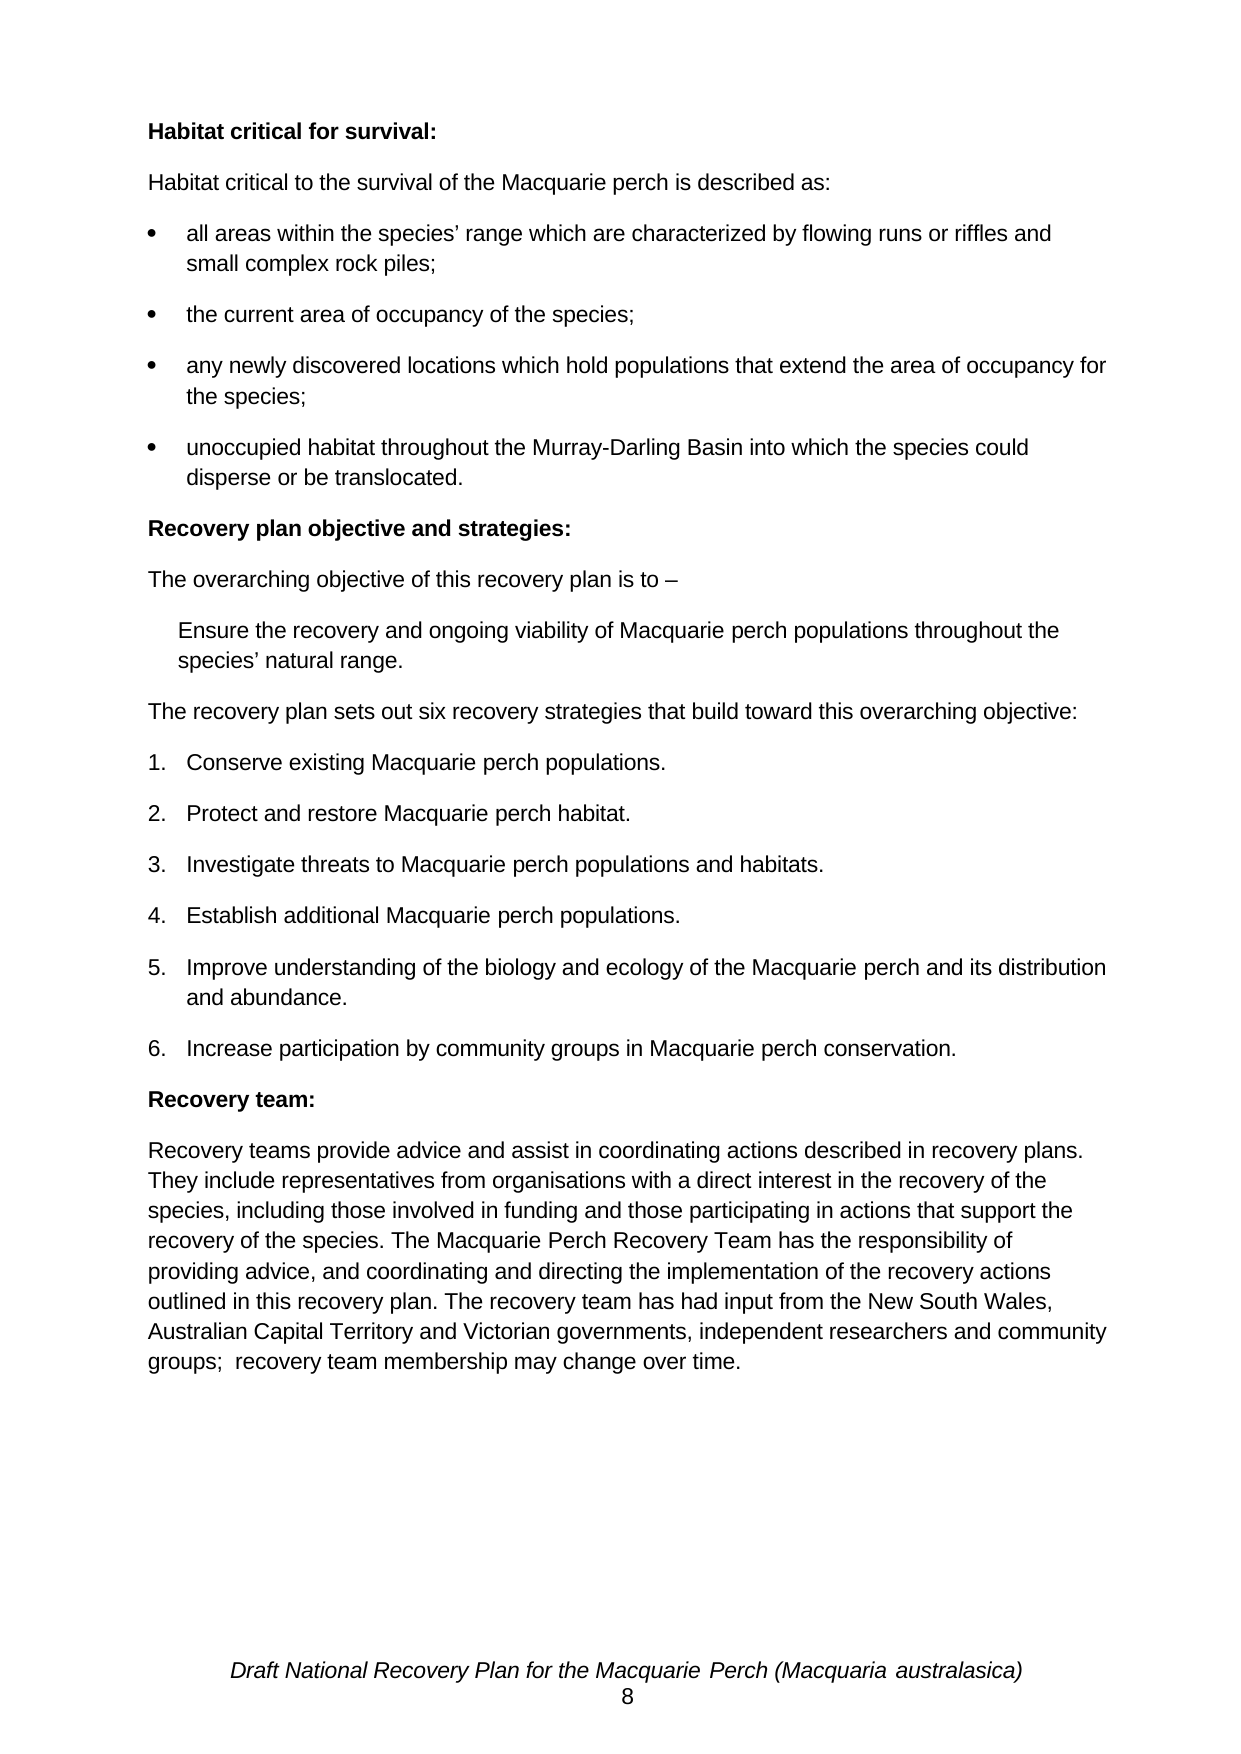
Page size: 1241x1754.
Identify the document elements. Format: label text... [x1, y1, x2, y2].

list Protect and restore Macquarie perch habitat. [148, 800, 1107, 827]
list any newly discovered locations which hold populations that extend the area of occupancy for the species; [148, 352, 1107, 409]
text Recovery plan objective and strategies: [148, 515, 1107, 541]
list the current area of occupancy of the species; [148, 301, 1107, 328]
list unoccupied habitat throughout the Murray-Darling Basin into which the species could disperse or be translocated. [148, 434, 1107, 490]
list Increase participation by community groups in Macquarie perch conservation. [148, 1035, 1107, 1061]
text The overarching objective of this recovery plan is to – [148, 566, 1107, 592]
list Conserve existing Macquarie perch populations. [148, 749, 1107, 776]
text Habitat critical for survival: [148, 118, 1107, 144]
list Improve understanding of the biology and ecology of the Macquarie perch and its distribution and abundance. [148, 953, 1107, 1010]
list Establish additional Macquarie perch populations. [148, 902, 1107, 929]
text Habitat critical to the survival of the Macquarie perch is described as: [148, 169, 1107, 196]
list The recovery plan sets out six recovery strategies that build toward this overarching objective: [148, 698, 1107, 725]
list Investigate threats to Macquarie perch populations and habitats. [148, 851, 1107, 878]
text Recovery teams provide advice and assist in coordinating actions described in recovery plans. They include representatives from organisations with a direct interest in the recovery of the species, including those involved in funding and those participating in actions that support the recovery of the species. The Macquarie Perch Recovery Team has the responsibility of providing advice, and coordinating and directing the implementation of the recovery actions outlined in this recovery plan. The recovery team has had input from the New South Wales, Australian Capital Territory and Victorian governments, independent researchers and community groups; recovery team membership may change over time. [148, 1137, 1107, 1375]
list all areas within the species’ range which are characterized by flowing runs or riffles and small complex rock piles; [148, 220, 1107, 277]
text Ensure the recovery and ongoing viability of Macquarie perch populations throughout the species’ natural range. [178, 617, 1107, 674]
text Recovery team: [148, 1086, 1107, 1112]
